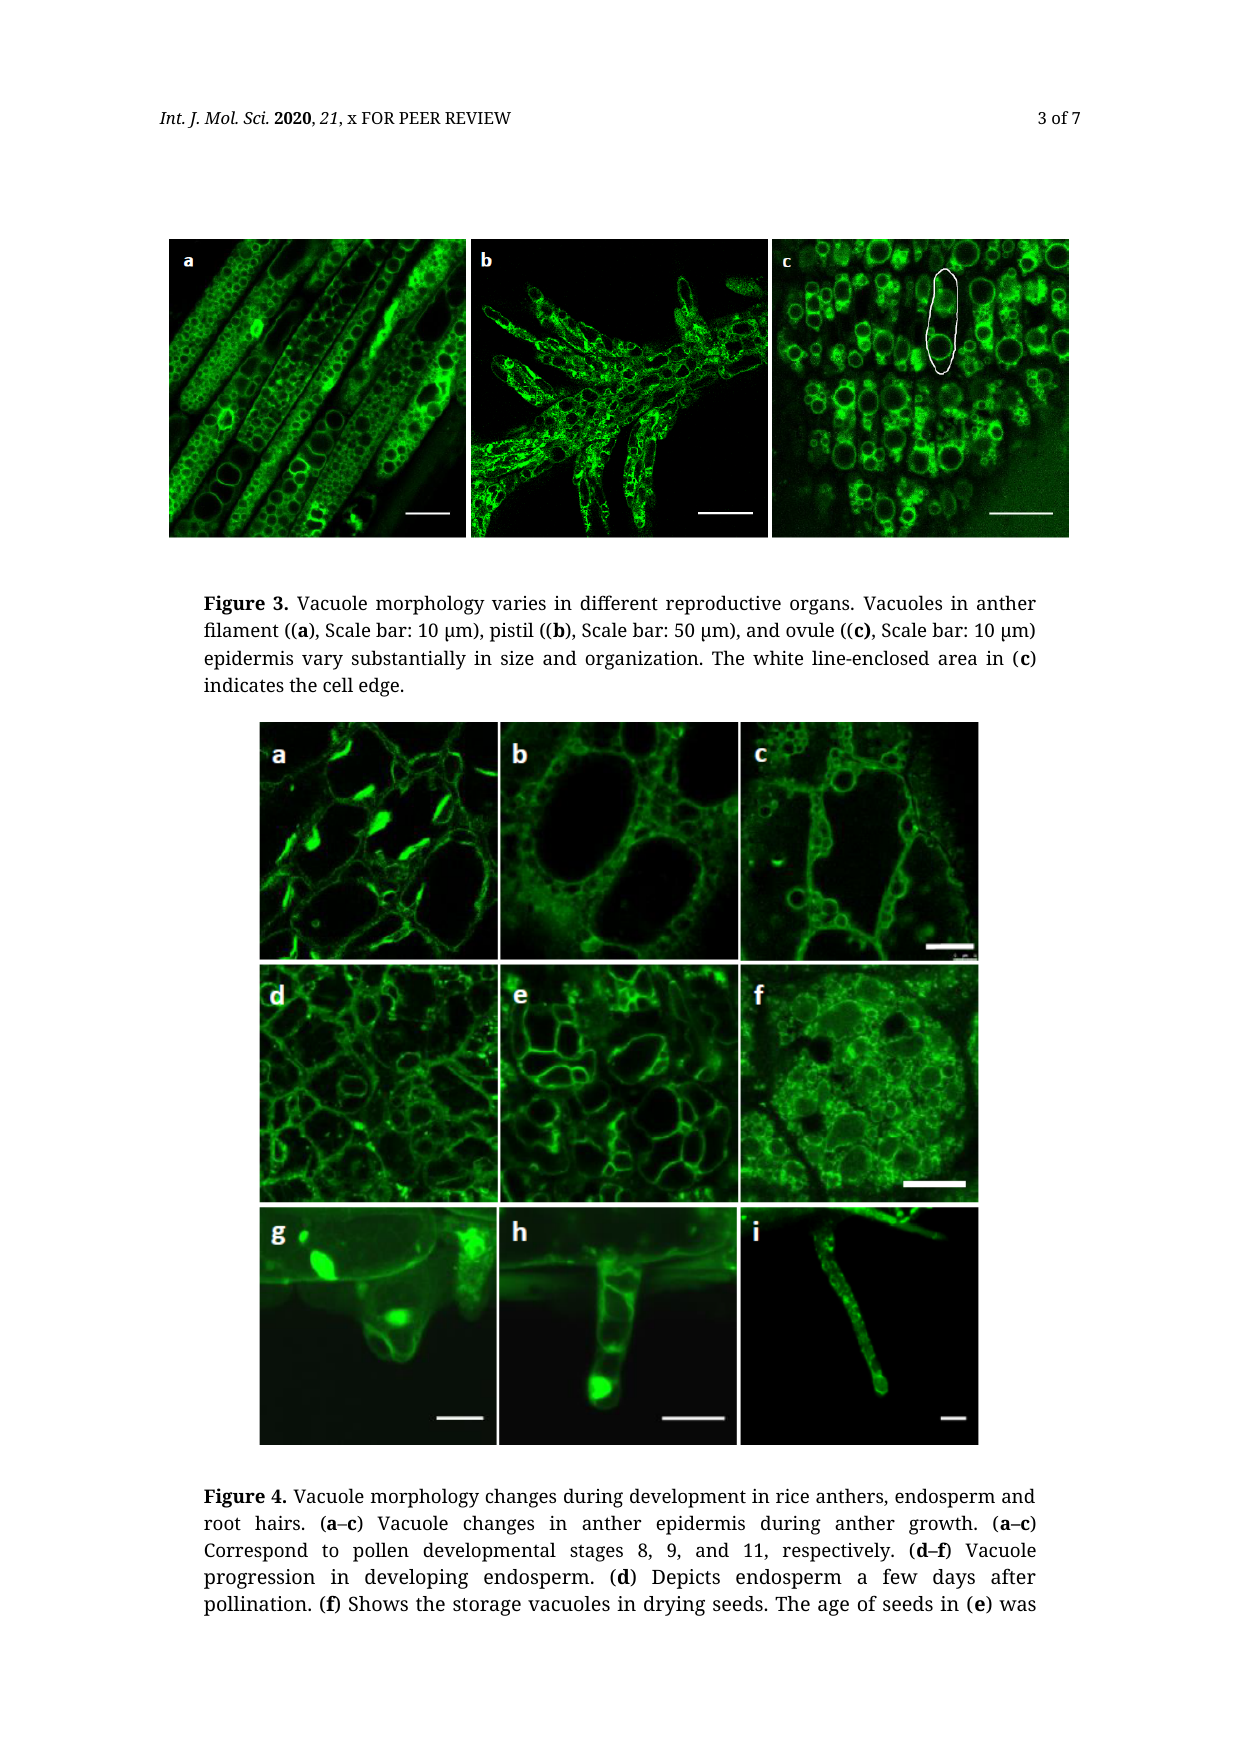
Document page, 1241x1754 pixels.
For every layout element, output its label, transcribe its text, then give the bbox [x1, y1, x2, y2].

picture [259, 722, 981, 1445]
text Figure 3. Vacuole morphology varies in different reproductive organs. Vacuoles in anther filament ((a), Scale bar: 10 µm), pistil ((b), Scale bar: 50 µm), and ovule ((c), Scale bar: 10 µm) epidermis vary substantially in size and organization. The white line-enclosed area in (c) indicates the cell edge. [204, 589, 1036, 697]
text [204, 1482, 1036, 1617]
picture [159, 237, 1081, 545]
